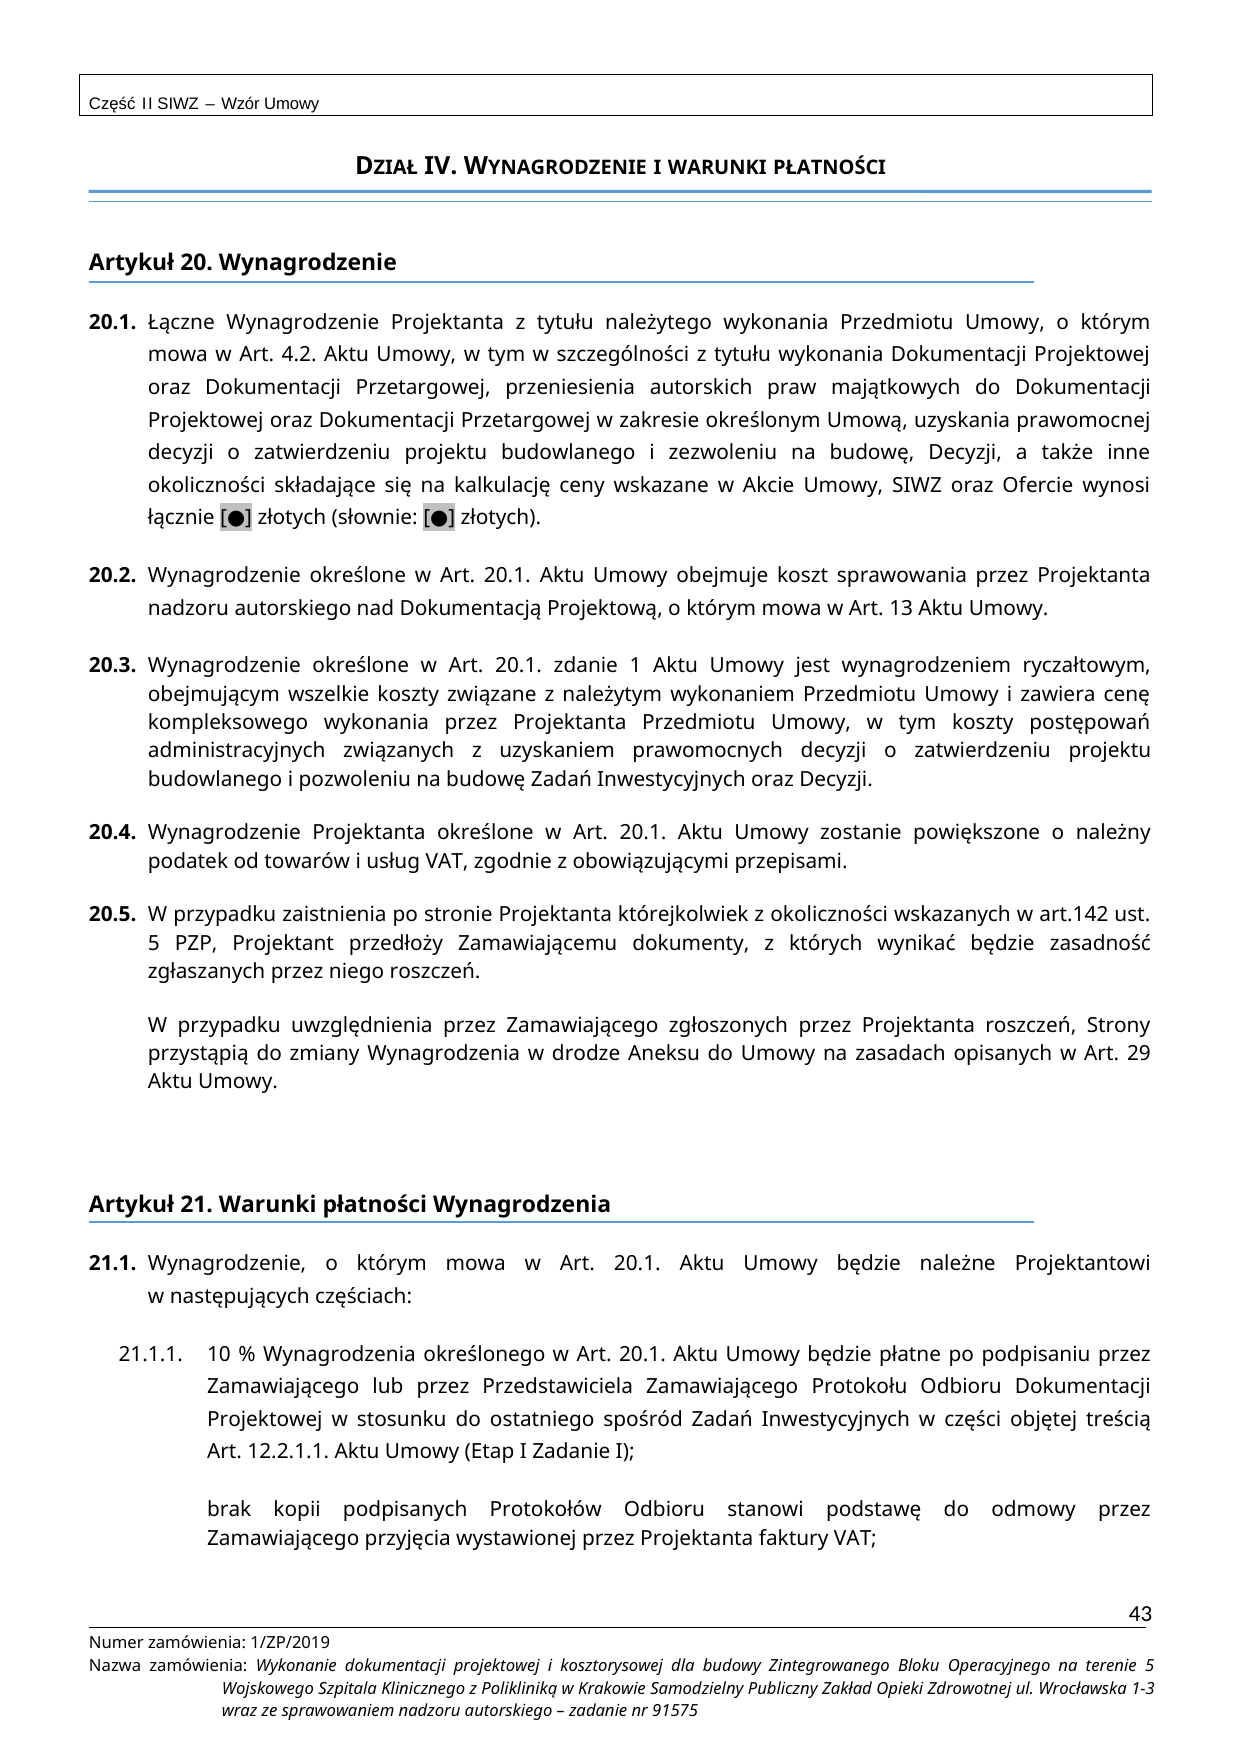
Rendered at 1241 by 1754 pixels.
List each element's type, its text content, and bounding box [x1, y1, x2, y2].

list Wynagrodzenie, o którym mowa w Art. 20.1. Aktu Umowy będzie należne Projektantowi w następujących częściach: [89, 1248, 1152, 1309]
subtitle Artykuł 20. Wynagrodzenie [89, 246, 1152, 277]
list Wynagrodzenie określone w Art. 20.1. Aktu Umowy obejmuje koszt sprawowania przez Projektanta nadzoru autorskiego nad Dokumentacją Projektową, o którym mowa w Art. 13 Aktu Umowy. [89, 560, 1152, 621]
list Łączne Wynagrodzenie Projektanta z tytułu należytego wykonania Przedmiotu Umowy, o którym mowa w Art. 4.2. Aktu Umowy, w tym w szczególności z tytułu wykonania Dokumentacji Projektowej oraz Dokumentacji Przetargowej, przeniesienia autorskich praw majątkowych do Dokumentacji Projektowej oraz Dokumentacji Przetargowej w zakresie określonym Umową, uzyskania prawomocnej decyzji o zatwierdzeniu projektu budowlanego i zezwoleniu na budowę, Decyzji, a także inne okoliczności składające się na kalkulację ceny wskazane w Akcie Umowy, SIWZ oraz Ofercie wynosi łącznie [●] złotych (słownie: [●] złotych). [89, 307, 1152, 531]
list Wynagrodzenie określone w Art. 20.1. zdanie 1 Aktu Umowy jest wynagrodzeniem ryczałtowym, obejmującym wszelkie koszty związane z należytym wykonaniem Przedmiotu Umowy i zawiera cenę kompleksowego wykonania przez Projektanta Przedmiotu Umowy, w tym koszty postępowań administracyjnych związanych z uzyskaniem prawomocnych decyzji o zatwierdzeniu projektu budowlanego i pozwoleniu na budowę Zadań Inwestycyjnych oraz Decyzji. [89, 650, 1152, 792]
text W przypadku uwzględnienia przez Zamawiającego zgłoszonych przez Projektanta roszczeń, Strony przystąpią do zmiany Wynagrodzenia w drodze Aneksu do Umowy na zasadach opisanych w Art. 29 Aktu Umowy. [148, 1010, 1152, 1095]
subtitle Artykuł 21. Warunki płatności Wynagrodzenia [89, 1188, 1152, 1219]
list 10 % Wynagrodzenia określonego w Art. 20.1. Aktu Umowy będzie płatne po podpisaniu przez Zamawiającego lub przez Przedstawiciela Zamawiającego Protokołu Odbioru Dokumentacji Projektowej w stosunku do ostatniego spośród Zadań Inwestycyjnych w części objętej treścią Art. 12.2.1.1. Aktu Umowy (Etap I Zadanie I); [118, 1339, 1152, 1465]
list Wynagrodzenie Projektanta określone w Art. 20.1. Aktu Umowy zostanie powiększone o należny podatek od towarów i usług VAT, zgodnie z obowiązującymi przepisami. [89, 817, 1152, 874]
list W przypadku zaistnienia po stronie Projektanta którejkolwiek z okoliczności wskazanych w art.142 ust. 5 PZP, Projektant przedłoży Zamawiającemu dokumenty, z których wynikać będzie zasadność zgłaszanych przez niego roszczeń. [89, 899, 1152, 985]
subtitle Dział IV. Wynagrodzenie i warunki płatności [89, 148, 1152, 182]
text brak kopii podpisanych Protokołów Odbioru stanowi podstawę do odmowy przez Zamawiającego przyjęcia wystawionej przez Projektanta faktury VAT; [207, 1494, 1152, 1551]
